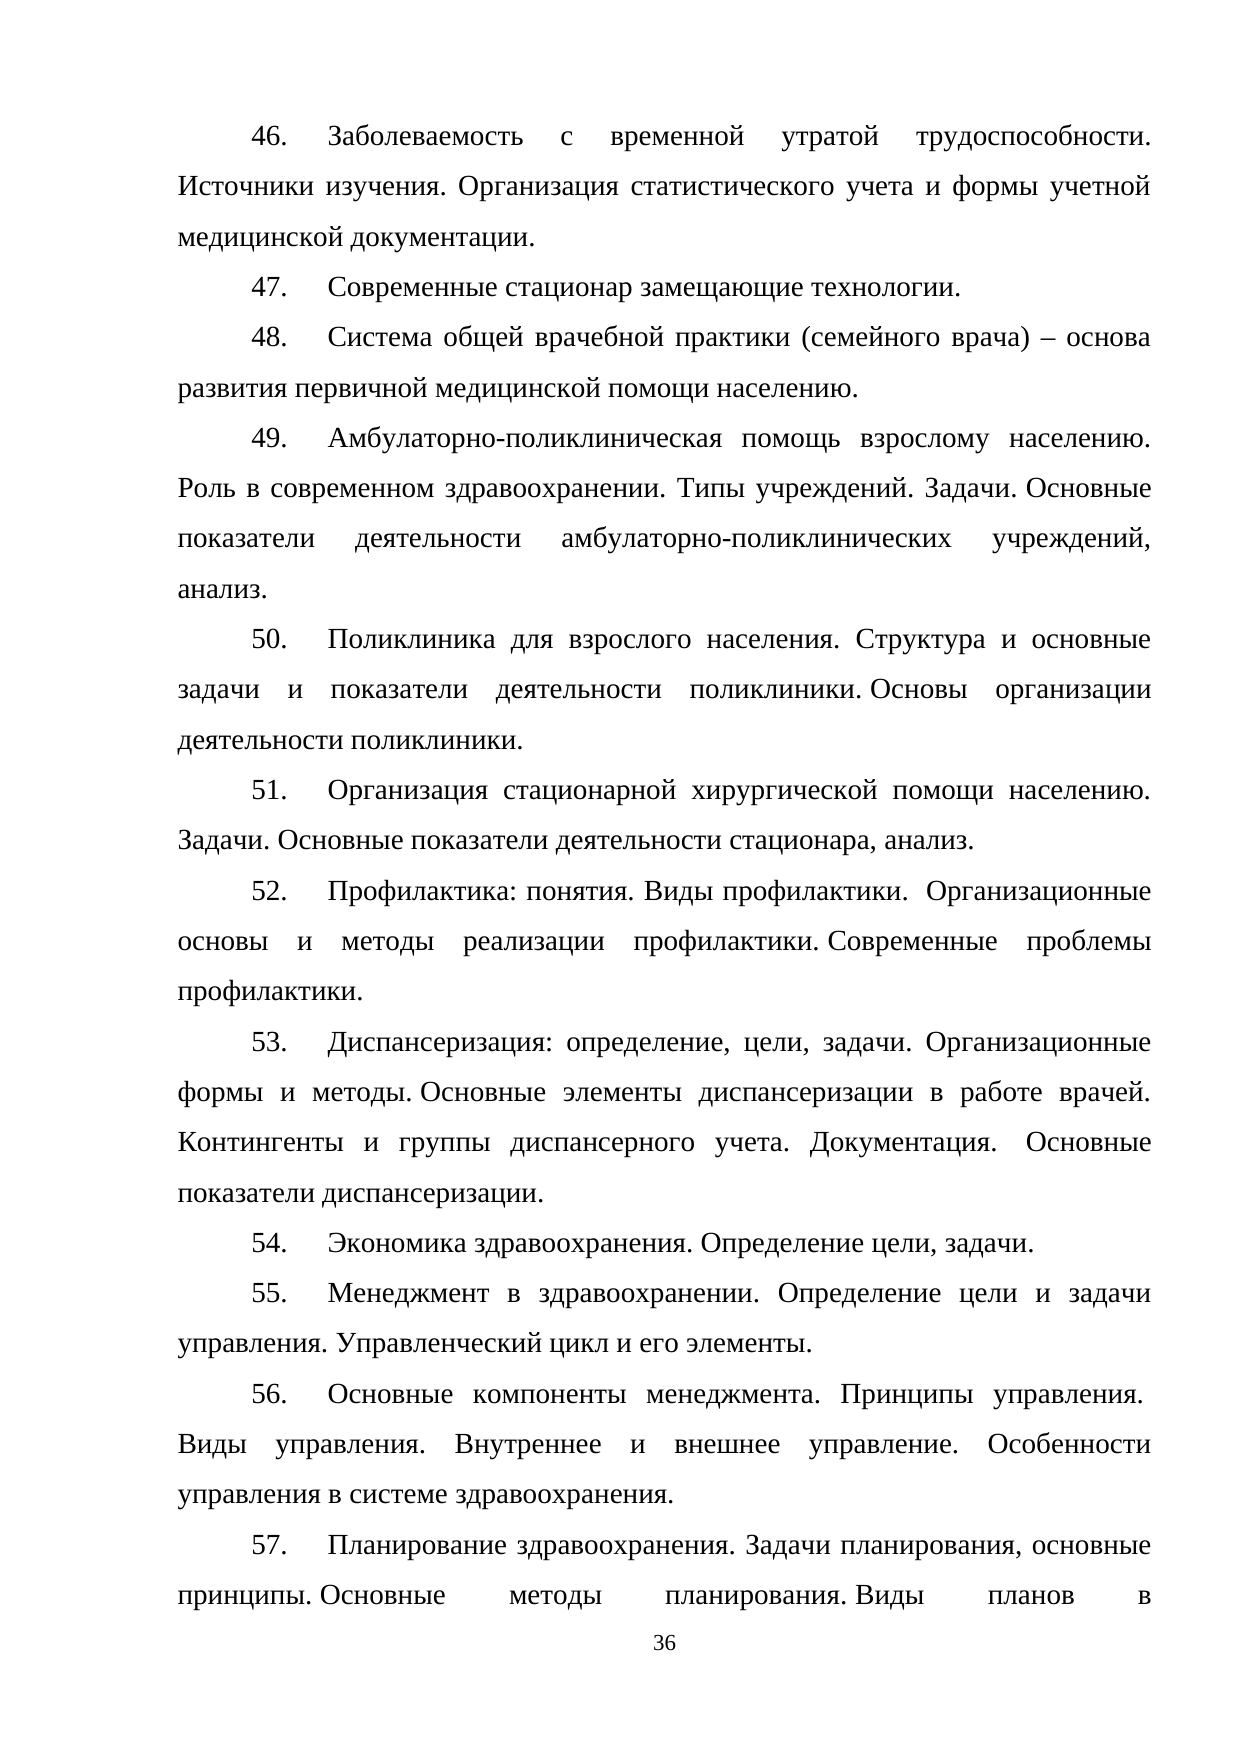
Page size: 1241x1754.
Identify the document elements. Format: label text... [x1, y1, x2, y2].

list Заболеваемость с временной утратой трудоспособности. Источники изучения. Организация статистического учета и формы учетной медицинской документации. [177, 118, 1152, 252]
list Современные стационар замещающие технологии. [177, 269, 1152, 303]
list Организация стационарной хирургической помощи населению. Задачи. Основные показатели деятельности стационара, анализ. [177, 772, 1152, 856]
list Экономика здравоохранения. Определение цели, задачи. [177, 1225, 1152, 1258]
list Профилактика: понятия. Виды профилактики. Организационные основы и методы реализации профилактики. Современные проблемы профилактики. [177, 873, 1152, 1007]
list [177, 1527, 1152, 1611]
list Диспансеризация: определение, цели, задачи. Организационные формы и методы. Основные элементы диспансеризации в работе врачей. Контингенты и группы диспансерного учета. Документация. Основные показатели диспансеризации. [177, 1024, 1152, 1208]
list Поликлиника для взрослого населения. Структура и основные задачи и показатели деятельности поликлиники. Основы организации деятельности поликлиники. [177, 621, 1152, 755]
list Система общей врачебной практики (семейного врача) – основа развития первичной медицинской помощи населению. [177, 319, 1152, 403]
list Менеджмент в здравоохранении. Определение цели и задачи управления. Управленческий цикл и его элементы. [177, 1275, 1152, 1359]
list Основные компоненты менеджмента. Принципы управления. Виды управления. Внутреннее и внешнее управление. Особенности управления в системе здравоохранения. [177, 1376, 1152, 1510]
list Амбулаторно-поликлиническая помощь взрослому населению. Роль в современном здравоохранении. Типы учреждений. Задачи. Основные показатели деятельности амбулаторно-поликлинических учреждений, анализ. [177, 420, 1152, 604]
